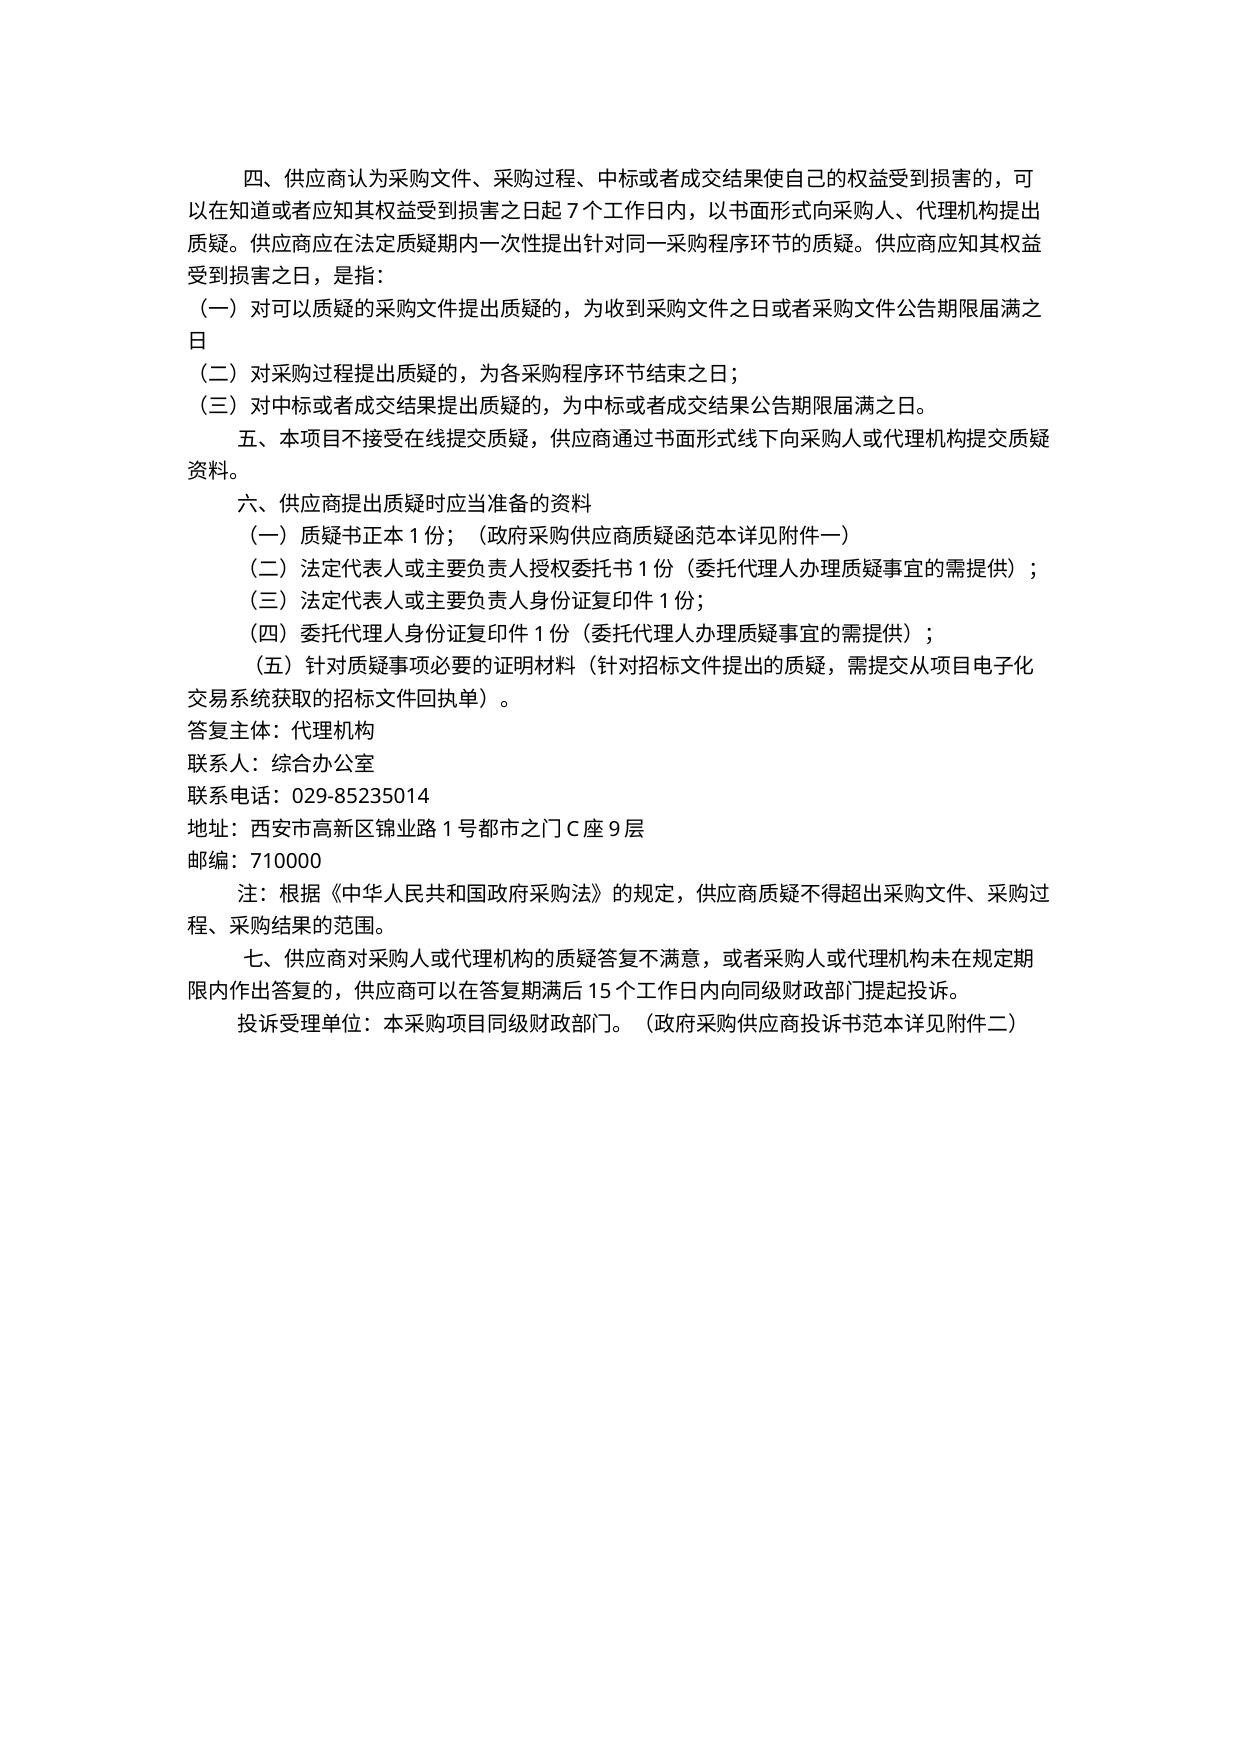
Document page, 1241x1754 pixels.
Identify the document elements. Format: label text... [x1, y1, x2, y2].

text （二）法定代表人或主要负责人授权委托书1份（委托代理人办理质疑事宜的需提供）； [187, 552, 1053, 584]
text 七、供应商对采购人或代理机构的质疑答复不满意，或者采购人或代理机构未在规定期限内作出答复的，供应商可以在答复期满后15个工作日内向同级财政部门提起投诉。 [187, 942, 1053, 1007]
text 联系人：综合办公室 [187, 747, 1053, 779]
text 邮编：710000 [187, 844, 1053, 877]
text 四、供应商认为采购文件、采购过程、中标或者成交结果使自己的权益受到损害的，可以在知道或者应知其权益受到损害之日起7个工作日内，以书面形式向采购人、代理机构提出质疑。供应商应在法定质疑期内一次性提出针对同一采购程序环节的质疑。供应商应知其权益受到损害之日，是指： [187, 162, 1053, 292]
text 六、供应商提出质疑时应当准备的资料 [187, 487, 1053, 519]
text 答复主体：代理机构 [187, 714, 1053, 747]
text 五、本项目不接受在线提交质疑，供应商通过书面形式线下向采购人或代理机构提交质疑资料。 [187, 422, 1053, 487]
text 地址：西安市高新区锦业路1号都市之门C座9层 [187, 812, 1053, 844]
text 投诉受理单位：本采购项目同级财政部门。（政府采购供应商投诉书范本详见附件二） [187, 1007, 1053, 1039]
text （四）委托代理人身份证复印件1份（委托代理人办理质疑事宜的需提供）； [187, 617, 1053, 649]
text （三）对中标或者成交结果提出质疑的，为中标或者成交结果公告期限届满之日。 [187, 389, 1053, 422]
text （五）针对质疑事项必要的证明材料（针对招标文件提出的质疑，需提交从项目电子化交易系统获取的招标文件回执单）。 [187, 649, 1053, 714]
text 注：根据《中华人民共和国政府采购法》的规定，供应商质疑不得超出采购文件、采购过程、采购结果的范围。 [187, 877, 1053, 942]
text （一）对可以质疑的采购文件提出质疑的，为收到采购文件之日或者采购文件公告期限届满之日 [187, 292, 1053, 357]
text 联系电话：029-85235014 [187, 779, 1053, 812]
text （二）对采购过程提出质疑的，为各采购程序环节结束之日； [187, 357, 1053, 389]
text （一）质疑书正本1份；（政府采购供应商质疑函范本详见附件一） [187, 519, 1053, 552]
text （三）法定代表人或主要负责人身份证复印件1份； [187, 584, 1053, 617]
